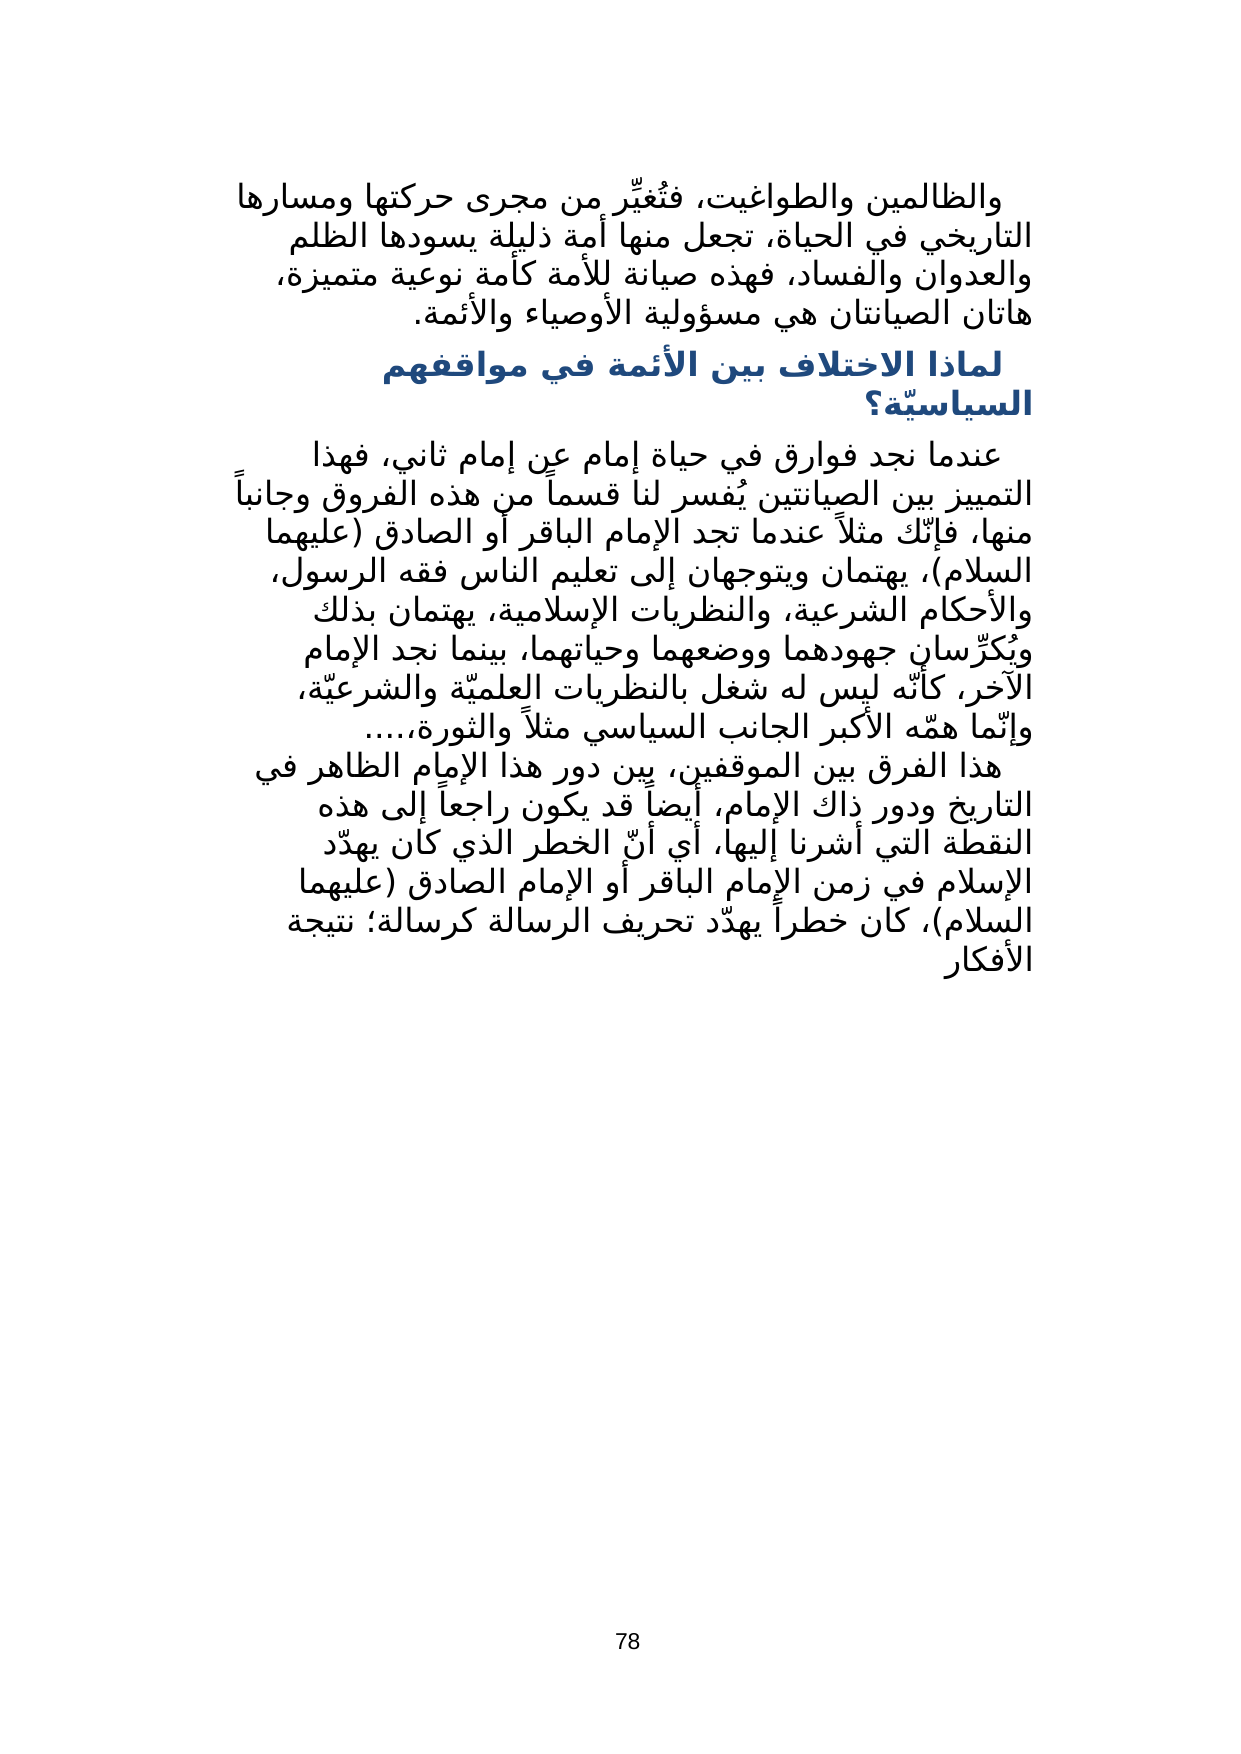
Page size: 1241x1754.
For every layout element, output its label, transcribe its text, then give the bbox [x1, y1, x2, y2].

text هذا الفرق بين الموقفين، بين دور هذا الإمام الظاهر في التاريخ ودور ذاك الإمام، أيضاً قد يكون راجعاً إلى هذه النقطة التي أشرنا إليها، أي أنّ الخطر الذي كان يهدّد الإسلام في زمن الإمام الباقر أو الإمام الصادق (عليهما السلام)، كان خطراً يهدّد تحريف الرسالة كرسالة؛ نتيجة الأفكار [222, 746, 1033, 979]
text عندما نجد فوارق في حياة إمام عن إمام ثاني، فهذا التمييز بين الصيانتين يُفسر لنا قسماً من هذه الفروق وجانباً منها، فإنّك مثلاً عندما تجد الإمام الباقر أو الصادق (عليهما السلام)، يهتمان ويتوجهان إلى تعليم الناس فقه الرسول، والأحكام الشرعية، والنظريات الإسلامية، يهتمان بذلك ويُكرِّسان جهودهما ووضعهما وحياتهما، بينما نجد الإمام الآخر، كأنّه ليس له شغل بالنظريات العلميّة والشرعيّة، وإنّما همّه الأكبر الجانب السياسي مثلاً والثورة،.... [222, 435, 1033, 746]
subtitle لماذا الاختلاف بين الأئمة في مواقفهم السياسيّة؟ [222, 345, 1033, 423]
text والظالمين والطواغيت، فتُغيِّر من مجرى حركتها ومسارها التاريخي في الحياة، تجعل منها أمة ذليلة يسودها الظلم والعدوان والفساد، فهذه صيانة للأمة كأمة نوعية متميزة، هاتان الصيانتان هي مسؤولية الأوصياء والأئمة. [222, 177, 1033, 333]
